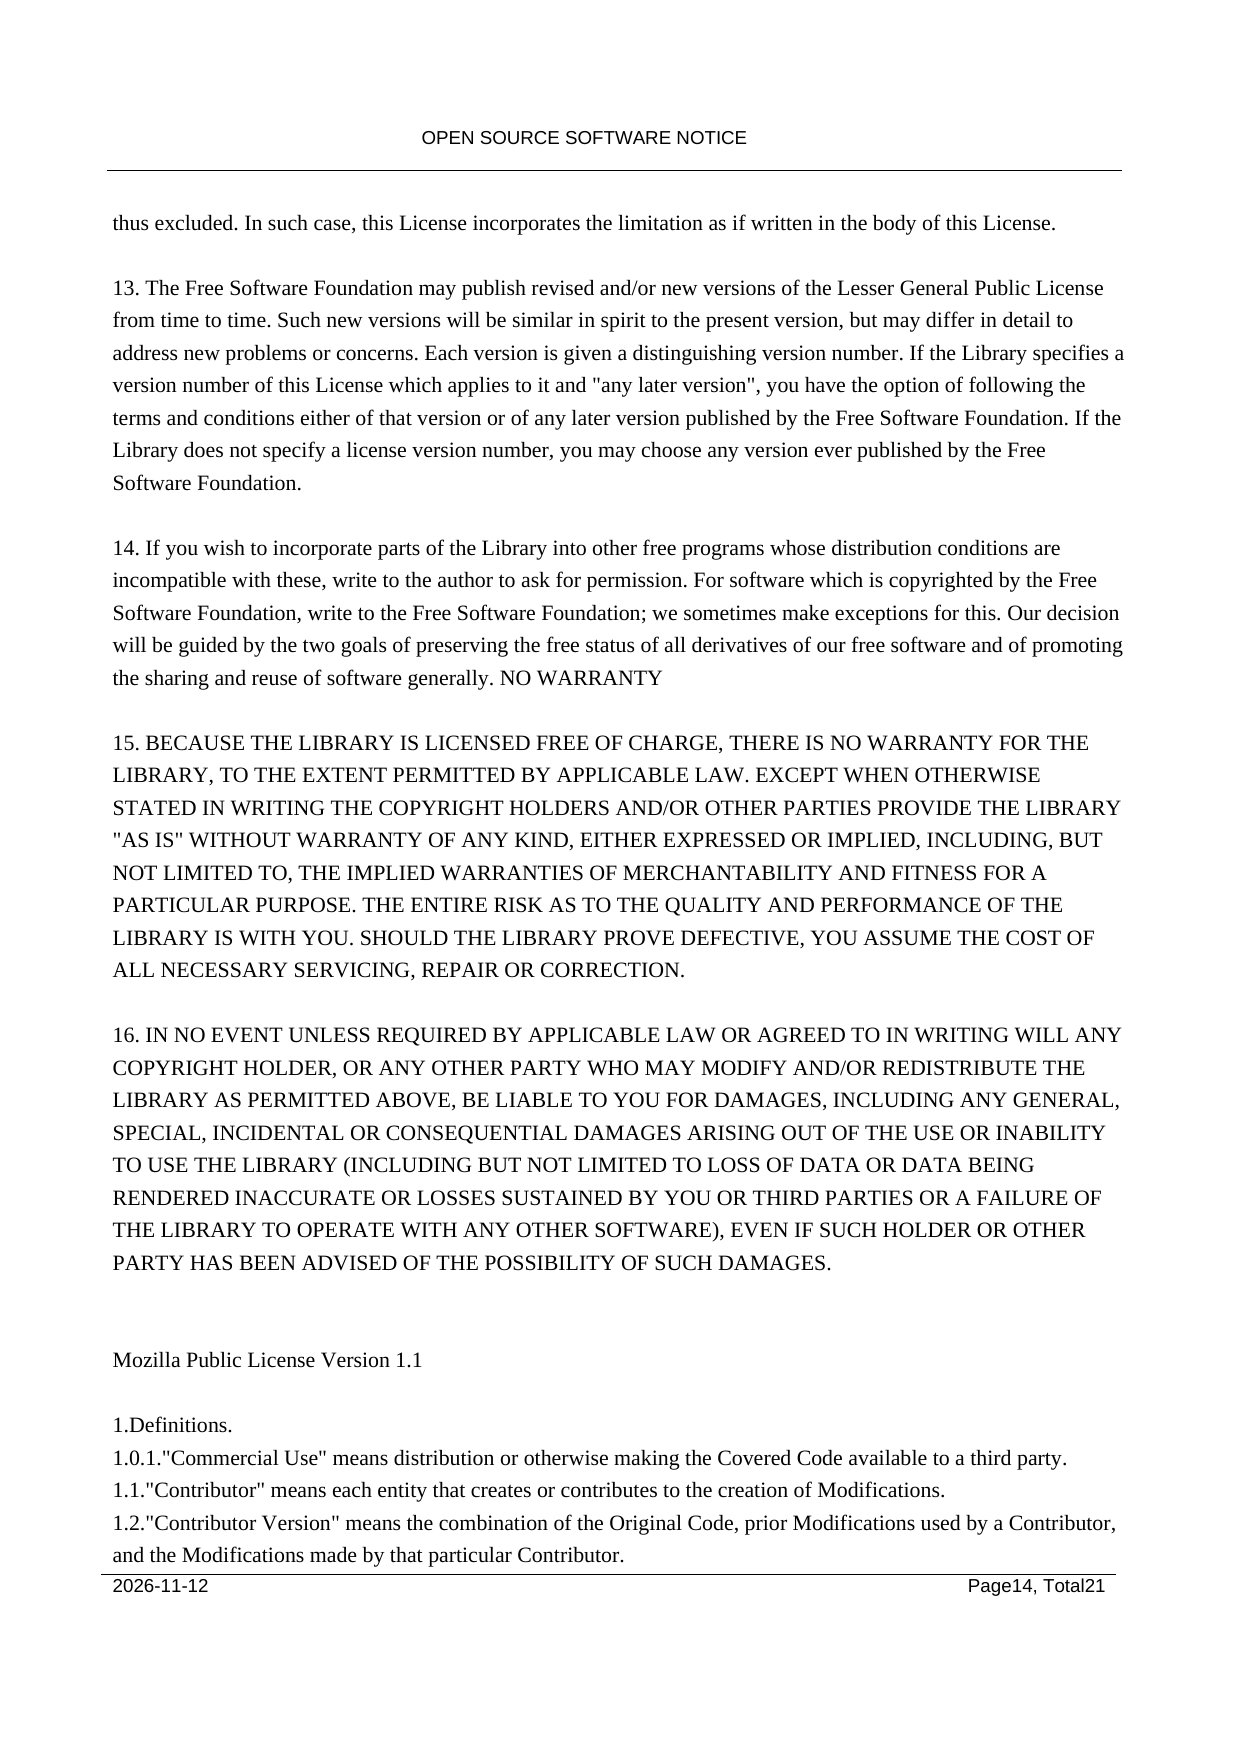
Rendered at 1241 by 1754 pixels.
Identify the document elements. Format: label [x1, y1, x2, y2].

text [112, 206, 1128, 1571]
